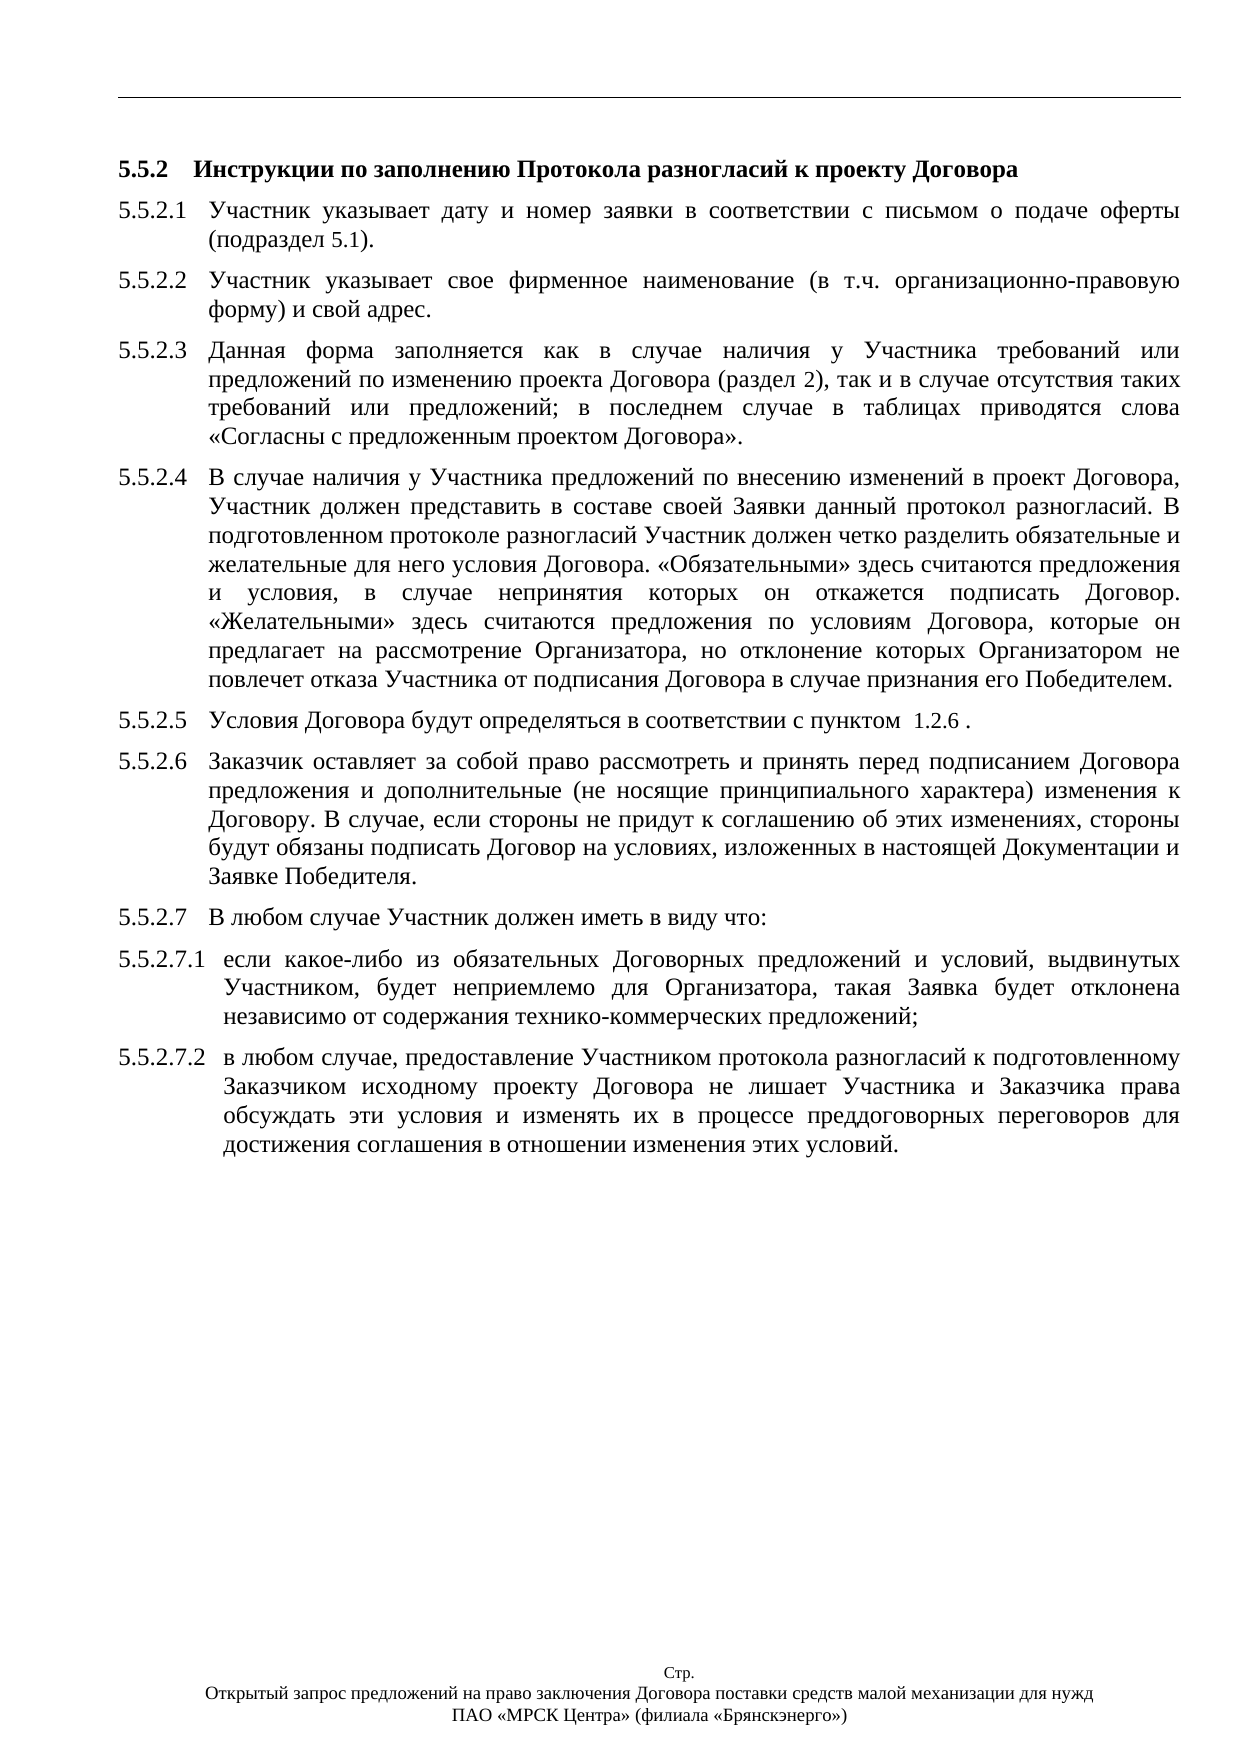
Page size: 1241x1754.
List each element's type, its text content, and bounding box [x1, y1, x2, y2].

subtitle Инструкции по заполнению Протокола разногласий к проекту Договора [118, 154, 1181, 182]
list В любом случае Участник должен иметь в виду что: [118, 902, 1181, 931]
list Заказчик оставляет за собой право рассмотреть и принять перед подписанием Договора предложения и дополнительные (не носящие принципиального характера) изменения к Договору. В случае, если стороны не придут к соглашению об этих изменениях, стороны будут обязаны подписать Договор на условиях, изложенных в настоящей Документации и Заявке Победителя. [118, 746, 1181, 890]
list Данная форма заполняется как в случае наличия у Участника требований или предложений по изменению проекта Договора (раздел 2), так и в случае отсутствия таких требований или предложений; в последнем случае в таблицах приводятся слова «Согласны с предложенным проектом Договора». [118, 335, 1181, 450]
list в любом случае, предоставление Участником протокола разногласий к подготовленному Заказчиком исходному проекту Договора не лишает Участника и Заказчика права обсуждать эти условия и изменять их в процессе преддоговорных переговоров для достижения соглашения в отношении изменения этих условий. [118, 1042, 1181, 1157]
list В случае наличия у Участника предложений по внесению изменений в проект Договора, Участник должен представить в составе своей Заявки данный протокол разногласий. В подготовленном протоколе разногласий Участник должен четко разделить обязательные и желательные для него условия Договора. «Обязательными» здесь считаются предложения и условия, в случае непринятия которых он откажется подписать Договор. «Желательными» здесь считаются предложения по условиям Договора, которые он предлагает на рассмотрение Организатора, но отклонение которых Организатором не повлечет отказа Участника от подписания Договора в случае признания его Победителем. [118, 462, 1181, 692]
list если какое-либо из обязательных Договорных предложений и условий, выдвинутых Участником, будет неприемлемо для Организатора, такая Заявка будет отклонена независимо от содержания технико-коммерческих предложений; [118, 944, 1181, 1030]
list Условия Договора будут определяться в соответствии с пунктом 1.2.6 . [118, 705, 1181, 734]
list Участник указывает свое фирменное наименование (в т.ч. организационно-правовую форму) и свой адрес. [118, 265, 1181, 322]
list Участник указывает дату и номер заявки в соответствии с письмом о подаче оферты (подраздел 5.1). [118, 195, 1181, 252]
